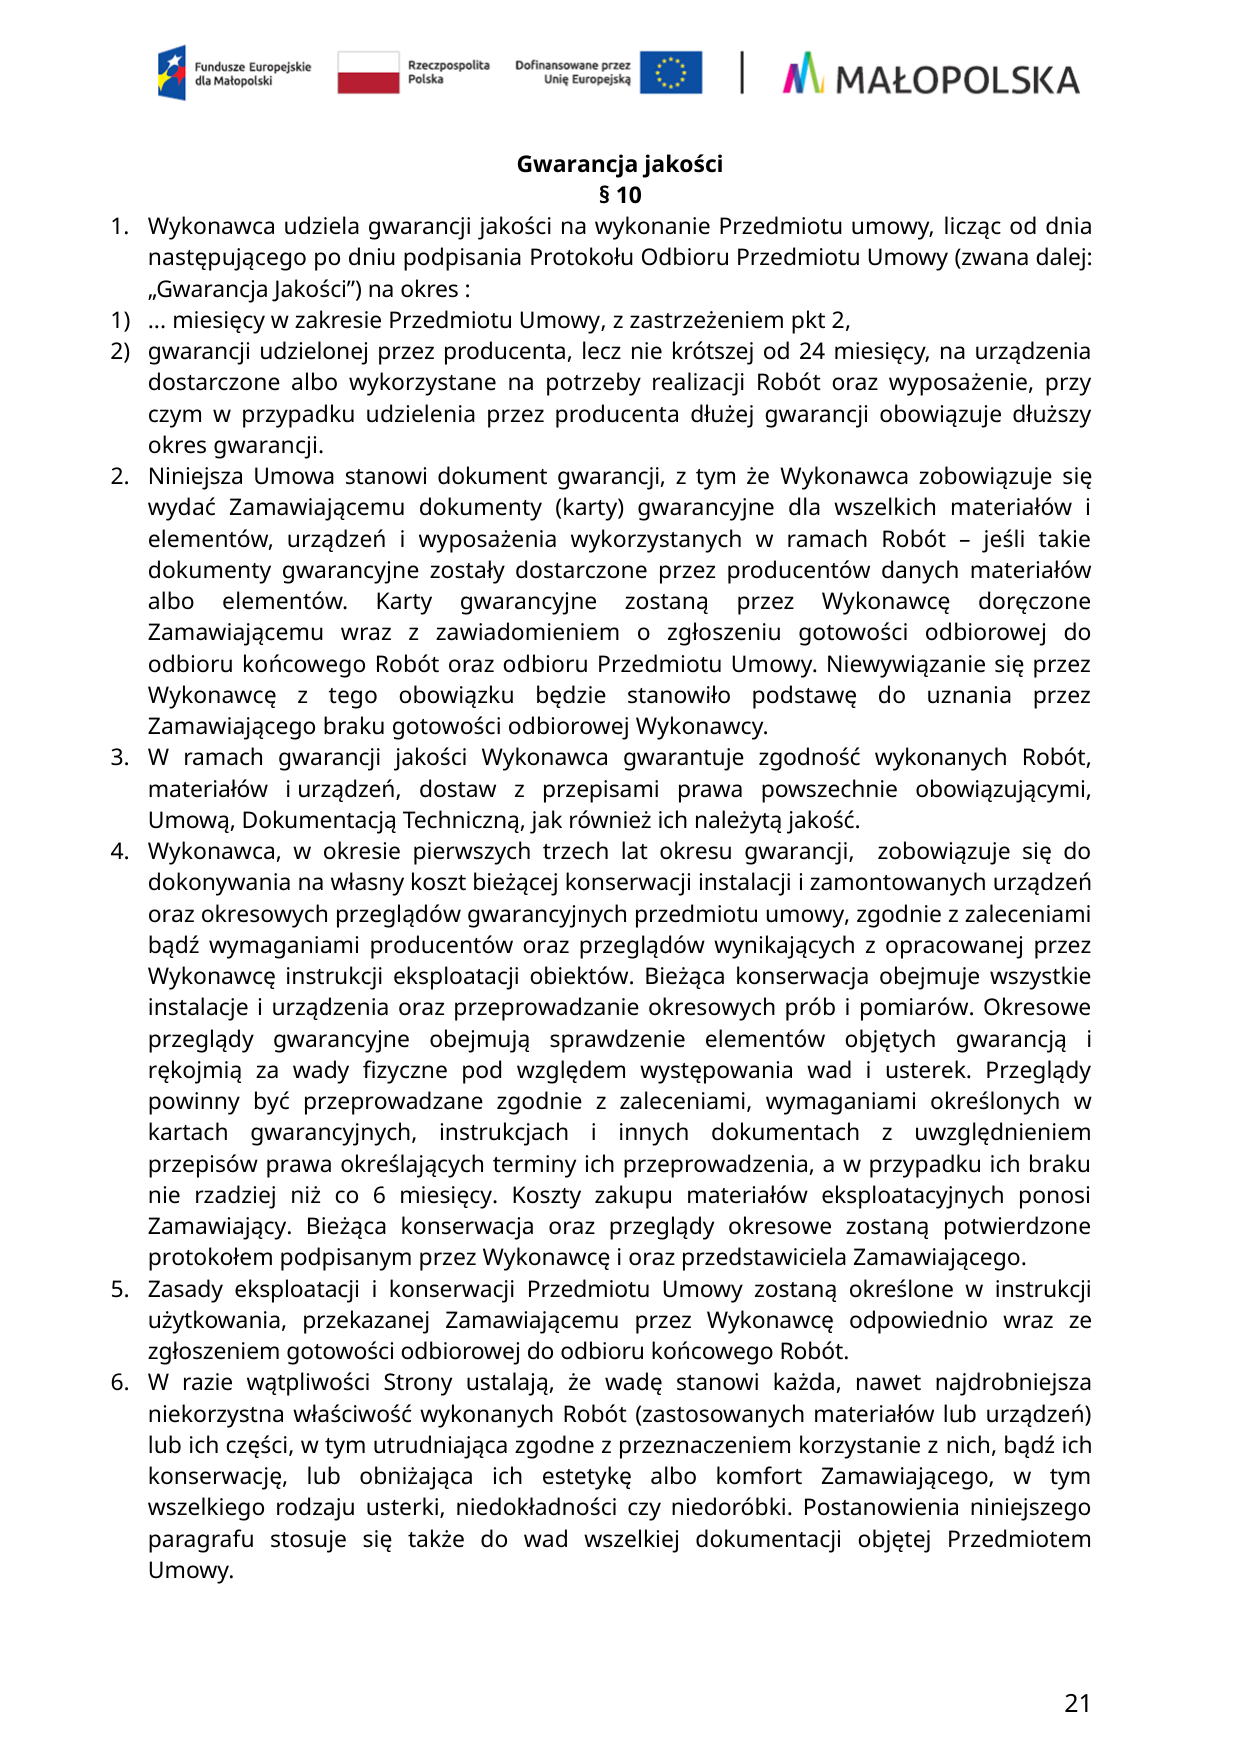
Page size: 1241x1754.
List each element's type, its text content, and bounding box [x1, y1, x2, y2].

picture [147, 34, 1093, 111]
list Niniejsza Umowa stanowi dokument gwarancji, z tym że Wykonawca zobowiązuje się wydać Zamawiającemu dokumenty (karty) gwarancyjne dla wszelkich materiałów i elementów, urządzeń i wyposażenia wykorzystanych w ramach Robót – jeśli takie dokumenty gwarancyjne zostały dostarczone przez producentów danych materiałów albo elementów. Karty gwarancyjne zostaną przez Wykonawcę doręczone Zamawiającemu wraz z zawiadomieniem o zgłoszeniu gotowości odbiorowej do odbioru końcowego Robót oraz odbioru Przedmiotu Umowy. Niewywiązanie się przez Wykonawcę z tego obowiązku będzie stanowiło podstawę do uznania przez Zamawiającego braku gotowości odbiorowej Wykonawcy. [110, 460, 1093, 741]
list W razie wątpliwości Strony ustalają, że wadę stanowi każda, nawet najdrobniejsza niekorzystna właściwość wykonanych Robót (zastosowanych materiałów lub urządzeń) lub ich części, w tym utrudniająca zgodne z przeznaczeniem korzystanie z nich, bądź ich konserwację, lub obniżająca ich estetykę albo komfort Zamawiającego, w tym wszelkiego rodzaju usterki, niedokładności czy niedoróbki. Postanowienia niniejszego paragrafu stosuje się także do wad wszelkiej dokumentacji objętej Przedmiotem Umowy. [110, 1366, 1093, 1585]
list Wykonawca udziela gwarancji jakości na wykonanie Przedmiotu umowy, licząc od dnia następującego po dniu podpisania Protokołu Odbioru Przedmiotu Umowy (zwana dalej: „Gwarancja Jakości”) na okres : [110, 210, 1093, 304]
list gwarancji udzielonej przez producenta, lecz nie krótszej od 24 miesięcy, na urządzenia dostarczone albo wykorzystane na potrzeby realizacji Robót oraz wyposażenie, przy czym w przypadku udzielenia przez producenta dłużej gwarancji obowiązuje dłuższy okres gwarancji. [110, 335, 1093, 460]
text § 10 [148, 179, 1093, 210]
list Zasady eksploatacji i konserwacji Przedmiotu Umowy zostaną określone w instrukcji użytkowania, przekazanej Zamawiającemu przez Wykonawcę odpowiednio wraz ze zgłoszeniem gotowości odbiorowej do odbioru końcowego Robót. [110, 1273, 1093, 1366]
text Gwarancja jakości [148, 148, 1093, 179]
list Wykonawca, w okresie pierwszych trzech lat okresu gwarancji, zobowiązuje się do dokonywania na własny koszt bieżącej konserwacji instalacji i zamontowanych urządzeń oraz okresowych przeglądów gwarancyjnych przedmiotu umowy, zgodnie z zaleceniami bądź wymaganiami producentów oraz przeglądów wynikających z opracowanej przez Wykonawcę instrukcji eksploatacji obiektów. Bieżąca konserwacja obejmuje wszystkie instalacje i urządzenia oraz przeprowadzanie okresowych prób i pomiarów. Okresowe przeglądy gwarancyjne obejmują sprawdzenie elementów objętych gwarancją i rękojmią za wady fizyczne pod względem występowania wad i usterek. Przeglądy powinny być przeprowadzane zgodnie z zaleceniami, wymaganiami określonych w kartach gwarancyjnych, instrukcjach i innych dokumentach z uwzględnieniem przepisów prawa określających terminy ich przeprowadzenia, a w przypadku ich braku nie rzadziej niż co 6 miesięcy. Koszty zakupu materiałów eksploatacyjnych ponosi Zamawiający. Bieżąca konserwacja oraz przeglądy okresowe zostaną potwierdzone protokołem podpisanym przez Wykonawcę i oraz przedstawiciela Zamawiającego. [110, 835, 1093, 1273]
list W ramach gwarancji jakości Wykonawca gwarantuje zgodność wykonanych Robót, materiałów i urządzeń, dostaw z przepisami prawa powszechnie obowiązującymi, Umową, Dokumentacją Techniczną, jak również ich należytą jakość. [110, 741, 1093, 835]
list ... miesięcy w zakresie Przedmiotu Umowy, z zastrzeżeniem pkt 2, [110, 304, 1093, 335]
